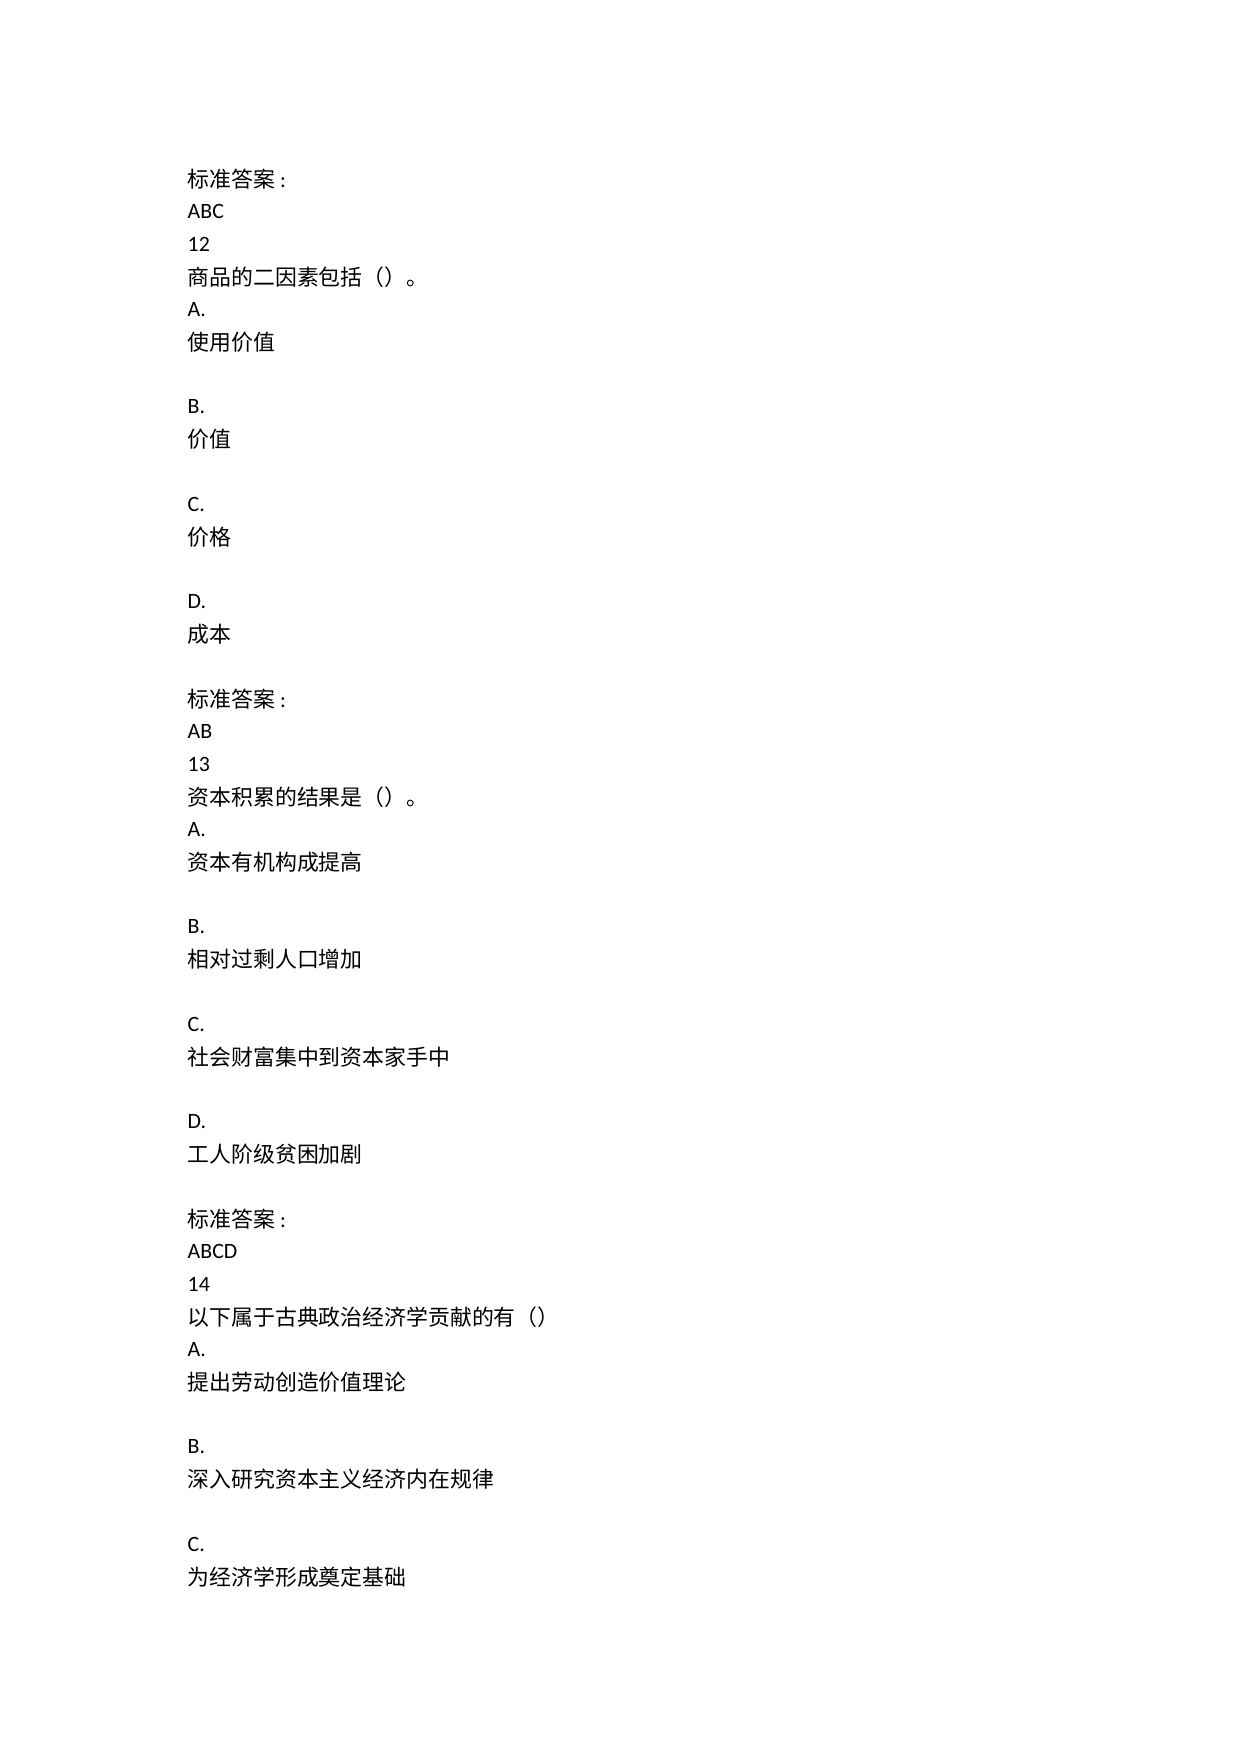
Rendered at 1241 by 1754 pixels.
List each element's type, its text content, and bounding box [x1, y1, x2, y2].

text C. [187, 1007, 1053, 1039]
text 以下属于古典政治经济学贡献的有（） [187, 1299, 1053, 1332]
text 使用价值 [187, 324, 1053, 357]
text 标准答案 : [187, 1202, 1053, 1234]
text ABC [187, 194, 1053, 227]
text 标准答案 : [187, 162, 1053, 194]
text 成本 [187, 617, 1053, 649]
text B. [187, 1429, 1053, 1462]
text AB [187, 714, 1053, 747]
text 商品的二因素包括（）。 [187, 259, 1053, 292]
text 社会财富集中到资本家手中 [187, 1039, 1053, 1072]
text ABCD [187, 1234, 1053, 1267]
text C. [187, 1527, 1053, 1559]
text 标准答案 : [187, 682, 1053, 714]
text B. [187, 909, 1053, 942]
text D. [187, 584, 1053, 617]
text 工人阶级贫困加剧 [187, 1137, 1053, 1169]
text A. [187, 1332, 1053, 1364]
text 价值 [187, 422, 1053, 454]
text C. [187, 487, 1053, 519]
text 12 [187, 227, 1053, 259]
text D. [187, 1104, 1053, 1137]
text 14 [187, 1267, 1053, 1299]
text A. [187, 292, 1053, 324]
text 相对过剩人口增加 [187, 942, 1053, 974]
text 为经济学形成奠定基础 [187, 1559, 1053, 1592]
text 价格 [187, 519, 1053, 552]
text 提出劳动创造价值理论 [187, 1364, 1053, 1397]
text A. [187, 812, 1053, 844]
text 13 [187, 747, 1053, 779]
text 资本积累的结果是（）。 [187, 779, 1053, 812]
text B. [187, 389, 1053, 422]
text 深入研究资本主义经济内在规律 [187, 1462, 1053, 1494]
text 资本有机构成提高 [187, 844, 1053, 877]
